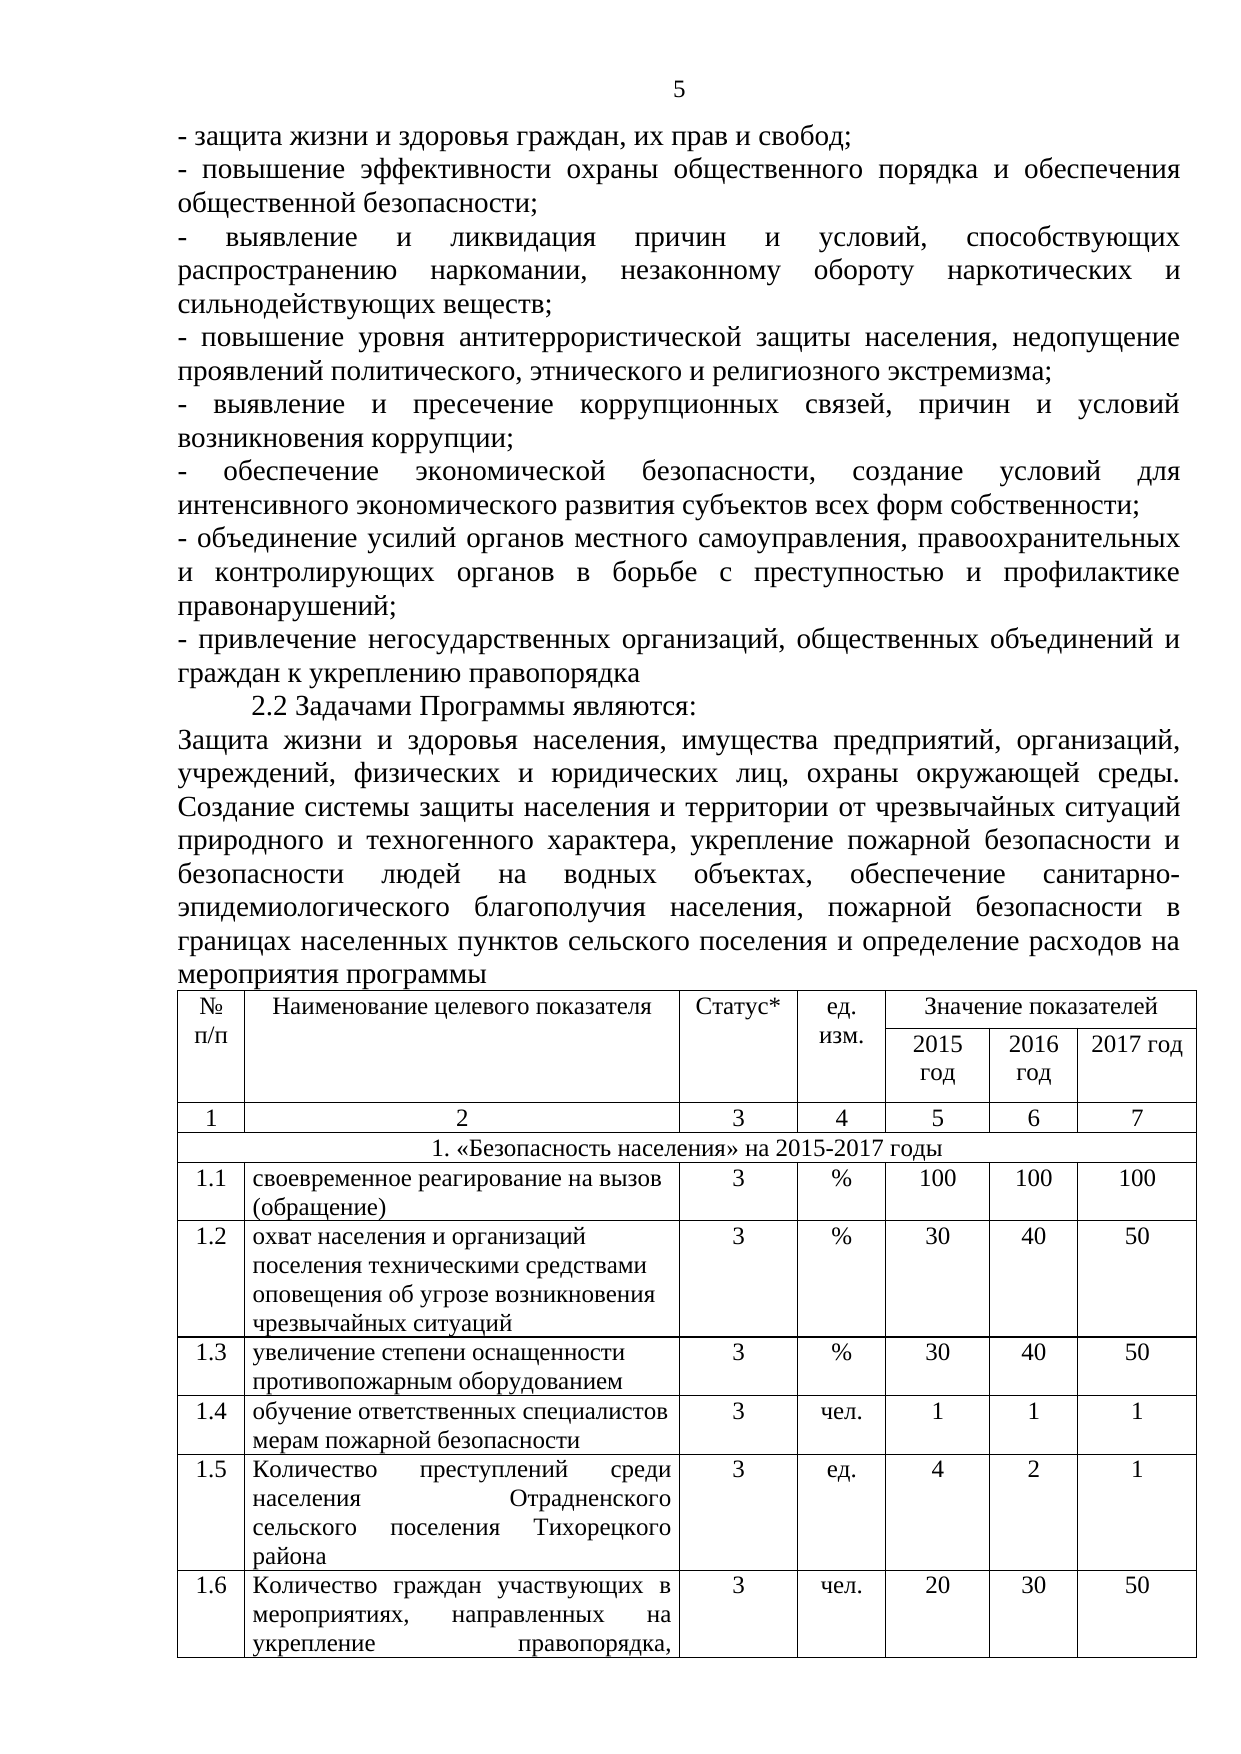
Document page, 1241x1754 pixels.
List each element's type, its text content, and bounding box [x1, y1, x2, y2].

table_header Статус* [680, 991, 797, 1102]
table_cell 1.3 [178, 1338, 244, 1395]
table_cell % [798, 1338, 885, 1395]
table_cell 6 [990, 1103, 1077, 1132]
table_cell 7 [1078, 1103, 1196, 1132]
text - обеспечение экономической безопасности, создание условий для интенсивного экономического развития субъектов всех форм собственности; [177, 453, 1181, 521]
text - повышение уровня антитеррористической защиты населения, недопущение проявлений политического, этнического и религиозного экстремизма; [177, 319, 1181, 386]
table_cell % [798, 1163, 885, 1220]
text - повышение эффективности охраны общественного порядка и обеспечения общественной безопасности; [177, 152, 1181, 219]
table_cell 30 [990, 1571, 1077, 1657]
table_cell чел. [798, 1571, 885, 1657]
table_header ед. изм. [798, 991, 885, 1102]
table_cell 3 [680, 1163, 797, 1220]
table_cell 1.4 [178, 1396, 244, 1453]
table_cell 1.2 [178, 1221, 244, 1336]
table_cell 1 [886, 1396, 989, 1453]
table_cell % [798, 1221, 885, 1336]
table_cell 50 [1078, 1571, 1196, 1657]
table_cell 3 [680, 1221, 797, 1336]
text - выявление и ликвидация причин и условий, способствующих распространению наркомании, незаконному обороту наркотических и сильнодействующих веществ; [177, 219, 1181, 319]
table_cell своевременное реагирование на вызов (обращение) [245, 1163, 679, 1220]
table_cell 1.6 [178, 1571, 244, 1657]
table_header № п/п [178, 991, 244, 1102]
table_header Значение показателей [886, 991, 1196, 1028]
table_cell 20 [886, 1571, 989, 1657]
table_cell 100 [1078, 1163, 1196, 1220]
table_cell 100 [886, 1163, 989, 1220]
table_cell 3 [680, 1396, 797, 1453]
table_cell 3 [680, 1338, 797, 1395]
table_cell 1 [178, 1103, 244, 1132]
table_cell обучение ответственных специалистов мерам пожарной безопасности [245, 1396, 679, 1453]
table_cell 1.1 [178, 1163, 244, 1220]
text Защита жизни и здоровья населения, имущества предприятий, организаций, учреждений, физических и юридических лиц, охраны окружающей среды. Создание системы защиты населения и территории от чрезвычайных ситуаций природного и техногенного характера, укрепление пожарной безопасности и безопасности людей на водных объектах, обеспечение санитарно-эпидемиологического благополучия населения, пожарной безопасности в границах населенных пунктов сельского поселения и определение расходов на мероприятия программы [177, 722, 1181, 990]
text 2.2 Задачами Программы являются: [177, 688, 1181, 722]
table_cell охват населения и организаций поселения техническими средствами оповещения об угрозе возникновения чрезвычайных ситуаций [245, 1221, 679, 1336]
table_cell 3 [680, 1103, 797, 1132]
table_cell 3 [680, 1571, 797, 1657]
table_cell 4 [798, 1103, 885, 1132]
table_cell 2017 год [1078, 1029, 1196, 1102]
table_cell Количество преступлений среди населения Отрадненского сельского поселения Тихорецкого района [245, 1455, 679, 1569]
table_cell 5 [886, 1103, 989, 1132]
text - объединение усилий органов местного самоуправления, правоохранительных и контролирующих органов в борьбе с преступностью и профилактике правонарушений; [177, 521, 1181, 621]
table_cell 2015 год [886, 1029, 989, 1102]
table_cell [245, 1571, 679, 1657]
table_cell 1 [990, 1396, 1077, 1453]
table_cell ед. [798, 1455, 885, 1569]
table_cell 40 [990, 1221, 1077, 1336]
table_cell 30 [886, 1221, 989, 1336]
table_cell 1 [1078, 1455, 1196, 1569]
table_cell 1. «Безопасность населения» на 2015-2017 годы [178, 1133, 1196, 1162]
table_cell увеличение степени оснащенности противопожарным оборудованием [245, 1338, 679, 1395]
text - защита жизни и здоровья граждан, их прав и свобод; [177, 118, 1181, 152]
table_cell 3 [680, 1455, 797, 1569]
table_cell 30 [886, 1338, 989, 1395]
table_cell 50 [1078, 1338, 1196, 1395]
text - привлечение негосударственных организаций, общественных объединений и граждан к укреплению правопорядка [177, 621, 1181, 688]
table_cell чел. [798, 1396, 885, 1453]
table_cell 100 [990, 1163, 1077, 1220]
table_cell 50 [1078, 1221, 1196, 1336]
table_cell 1.5 [178, 1455, 244, 1569]
table_cell 2016 год [990, 1029, 1077, 1102]
table_cell 2 [245, 1103, 679, 1132]
text - выявление и пресечение коррупционных связей, причин и условий возникновения коррупции; [177, 386, 1181, 453]
table_cell 4 [886, 1455, 989, 1569]
table_cell 2 [990, 1455, 1077, 1569]
table_cell 40 [990, 1338, 1077, 1395]
table_cell 1 [1078, 1396, 1196, 1453]
table_header Наименование целевого показателя [245, 991, 679, 1102]
